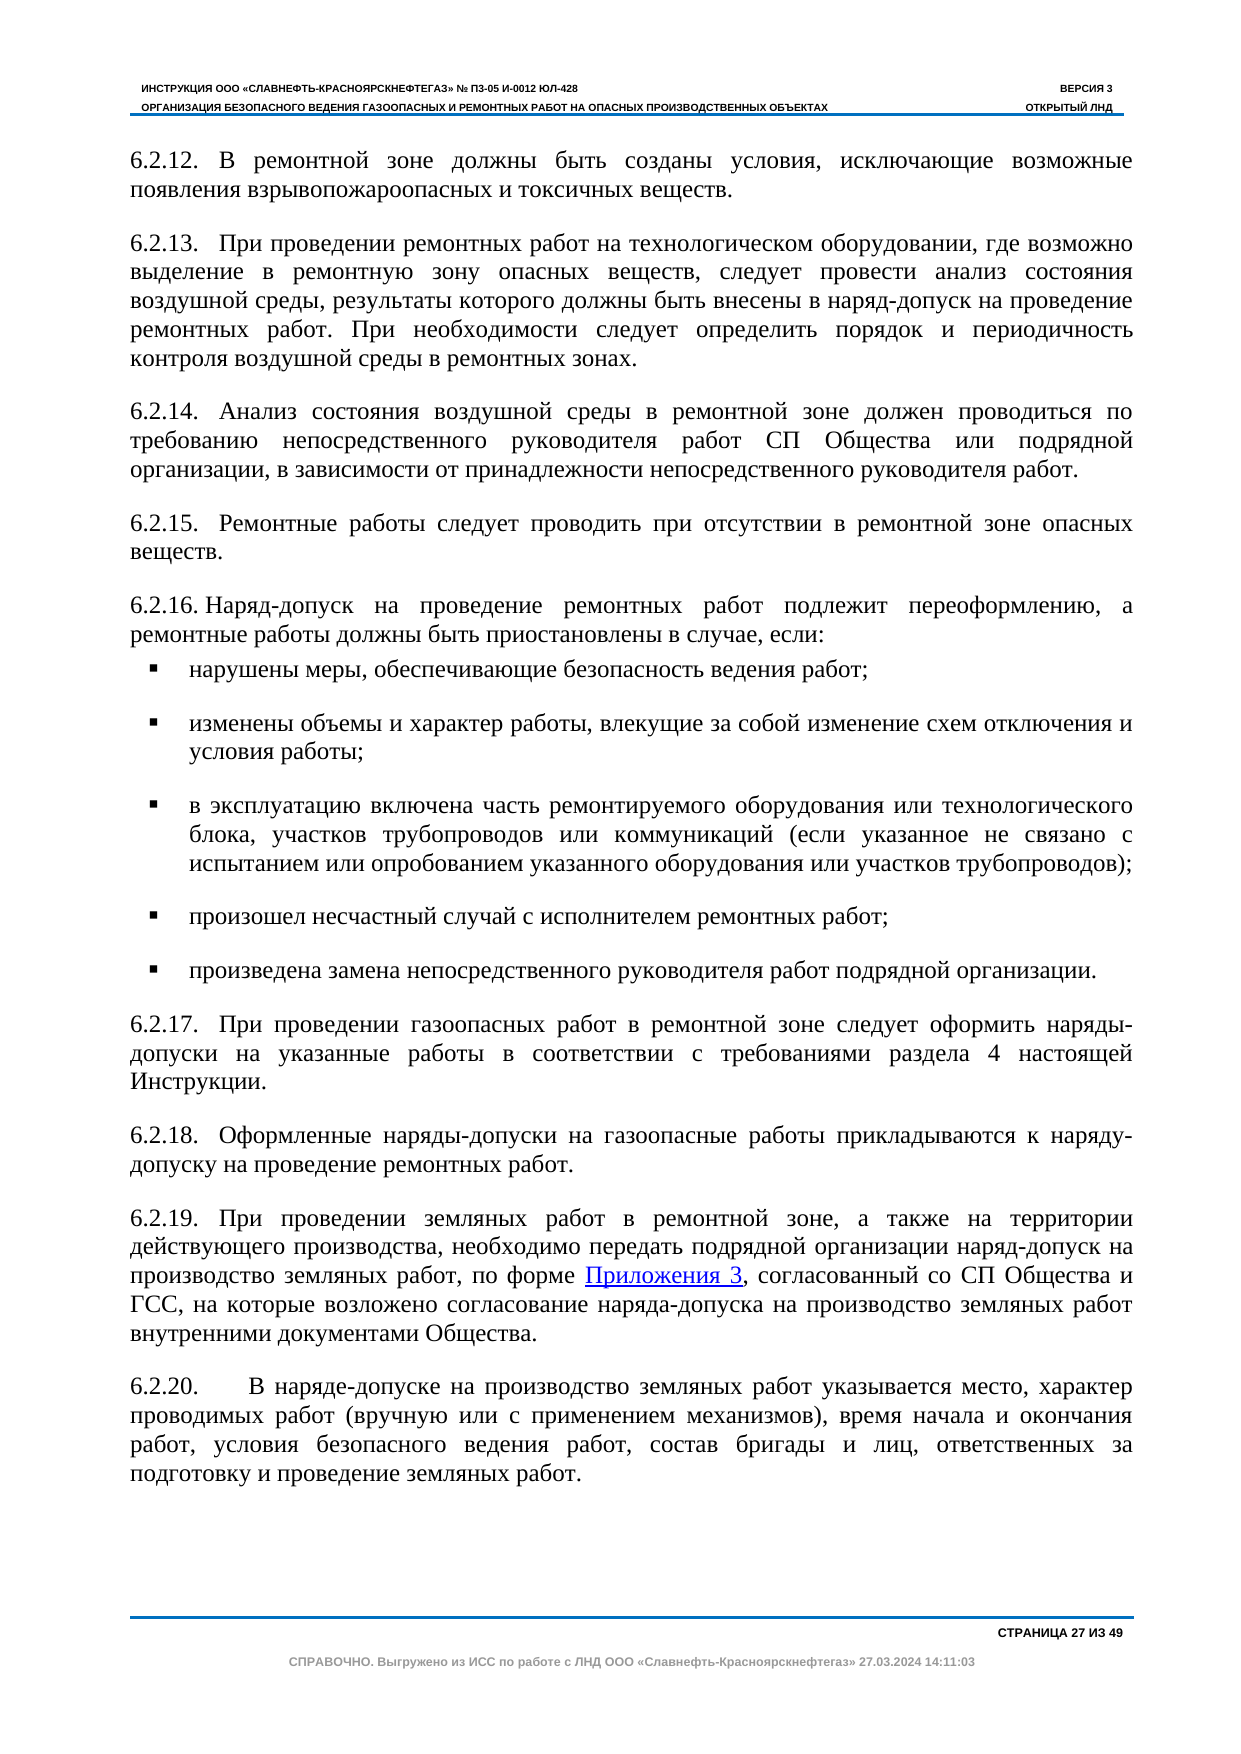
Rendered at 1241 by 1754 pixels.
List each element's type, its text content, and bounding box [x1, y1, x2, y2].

list изменены объемы и характер работы, влекущие за собой изменение схем отключения и условия работы; [148, 708, 1134, 765]
list произведена замена непосредственного руководителя работ подрядной организации. [148, 955, 1134, 984]
list произошел несчастный случай с исполнителем ремонтных работ; [148, 901, 1134, 930]
list При проведении земляных работ в ремонтной зоне, а также на территории действующего производства, необходимо передать подрядной организации наряд-допуск на производство земляных работ, по форме Приложения 3, согласованный со СП Общества и ГСС, на которые возложено согласование наряда-допуска на производство земляных работ внутренними документами Общества. [130, 1203, 1134, 1346]
list Оформленные наряды-допуски на газоопасные работы прикладываются к наряду-допуску на проведение ремонтных работ. [130, 1120, 1134, 1178]
list нарушены меры, обеспечивающие безопасность ведения работ; [148, 654, 1134, 683]
list в эксплуатацию включена часть ремонтируемого оборудования или технологического блока, участков трубопроводов или коммуникаций (если указанное не связано с испытанием или опробованием указанного оборудования или участков трубопроводов); [148, 790, 1134, 876]
list При проведении газоопасных работ в ремонтной зоне следует оформить наряды-допуски на указанные работы в соответствии с требованиями раздела 4 настоящей Инструкции. [130, 1009, 1134, 1095]
list Анализ состояния воздушной среды в ремонтной зоне должен проводиться по требованию непосредственного руководителя работ СП Общества или подрядной организации, в зависимости от принадлежности непосредственного руководителя работ. [130, 396, 1134, 483]
list Наряд-допуск на проведение ремонтных работ подлежит переоформлению, а ремонтные работы должны быть приостановлены в случае, если: [130, 590, 1134, 648]
list В ремонтной зоне должны быть созданы условия, исключающие возможные появления взрывопожароопасных и токсичных веществ. [130, 145, 1134, 203]
list Ремонтные работы следует проводить при отсутствии в ремонтной зоне опасных веществ. [130, 508, 1134, 565]
list При проведении ремонтных работ на технологическом оборудовании, где возможно выделение в ремонтную зону опасных веществ, следует провести анализ состояния воздушной среды, результаты которого должны быть внесены в наряд-допуск на проведение ремонтных работ. При необходимости следует определить порядок и периодичность контроля воздушной среды в ремонтных зонах. [130, 228, 1134, 371]
list В наряде-допуске на производство земляных работ указывается место, характер проводимых работ (вручную или с применением механизмов), время начала и окончания работ, условия безопасного ведения работ, состав бригады и лиц, ответственных за подготовку и проведение земляных работ. [130, 1371, 1134, 1486]
